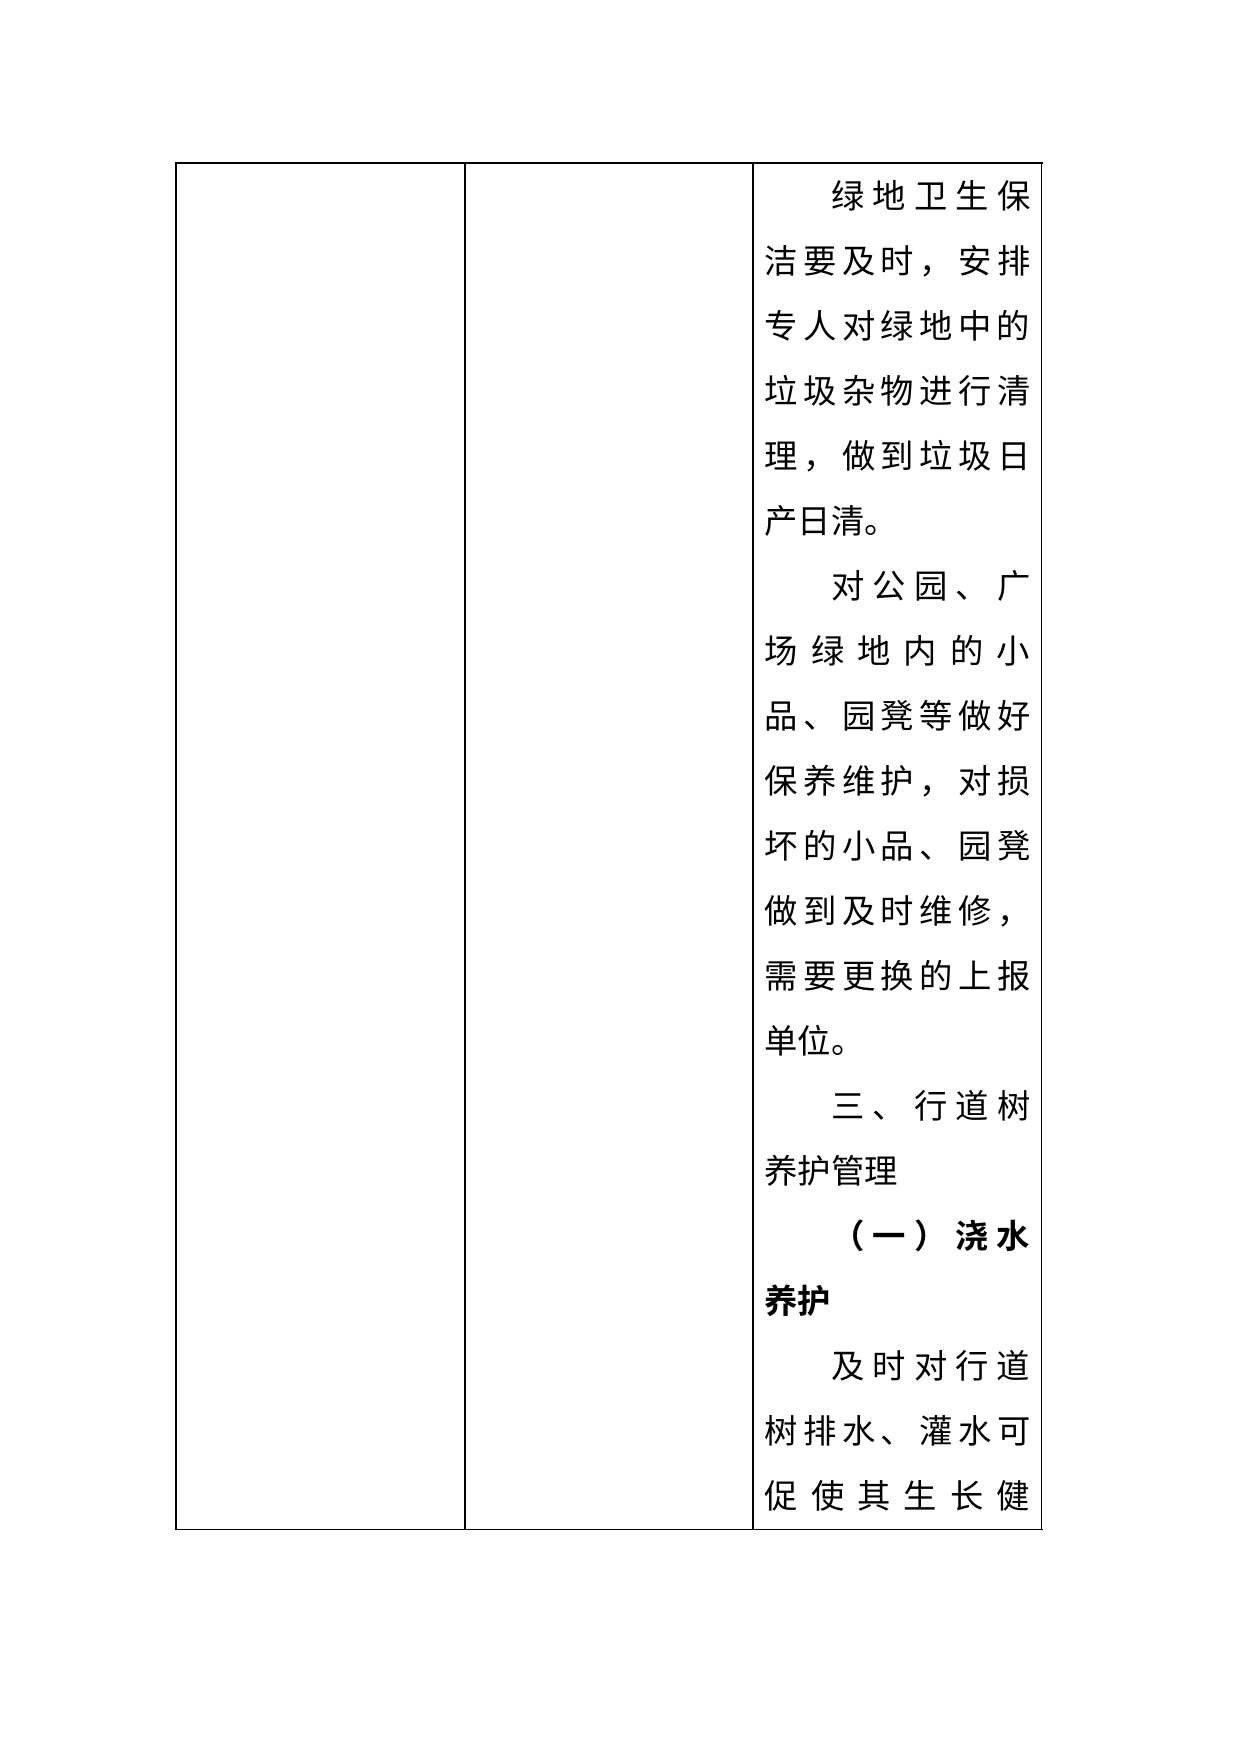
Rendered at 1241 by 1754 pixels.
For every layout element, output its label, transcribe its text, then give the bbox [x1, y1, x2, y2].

table_cell [466, 164, 752, 1528]
table_cell 1 [177, 164, 464, 1528]
